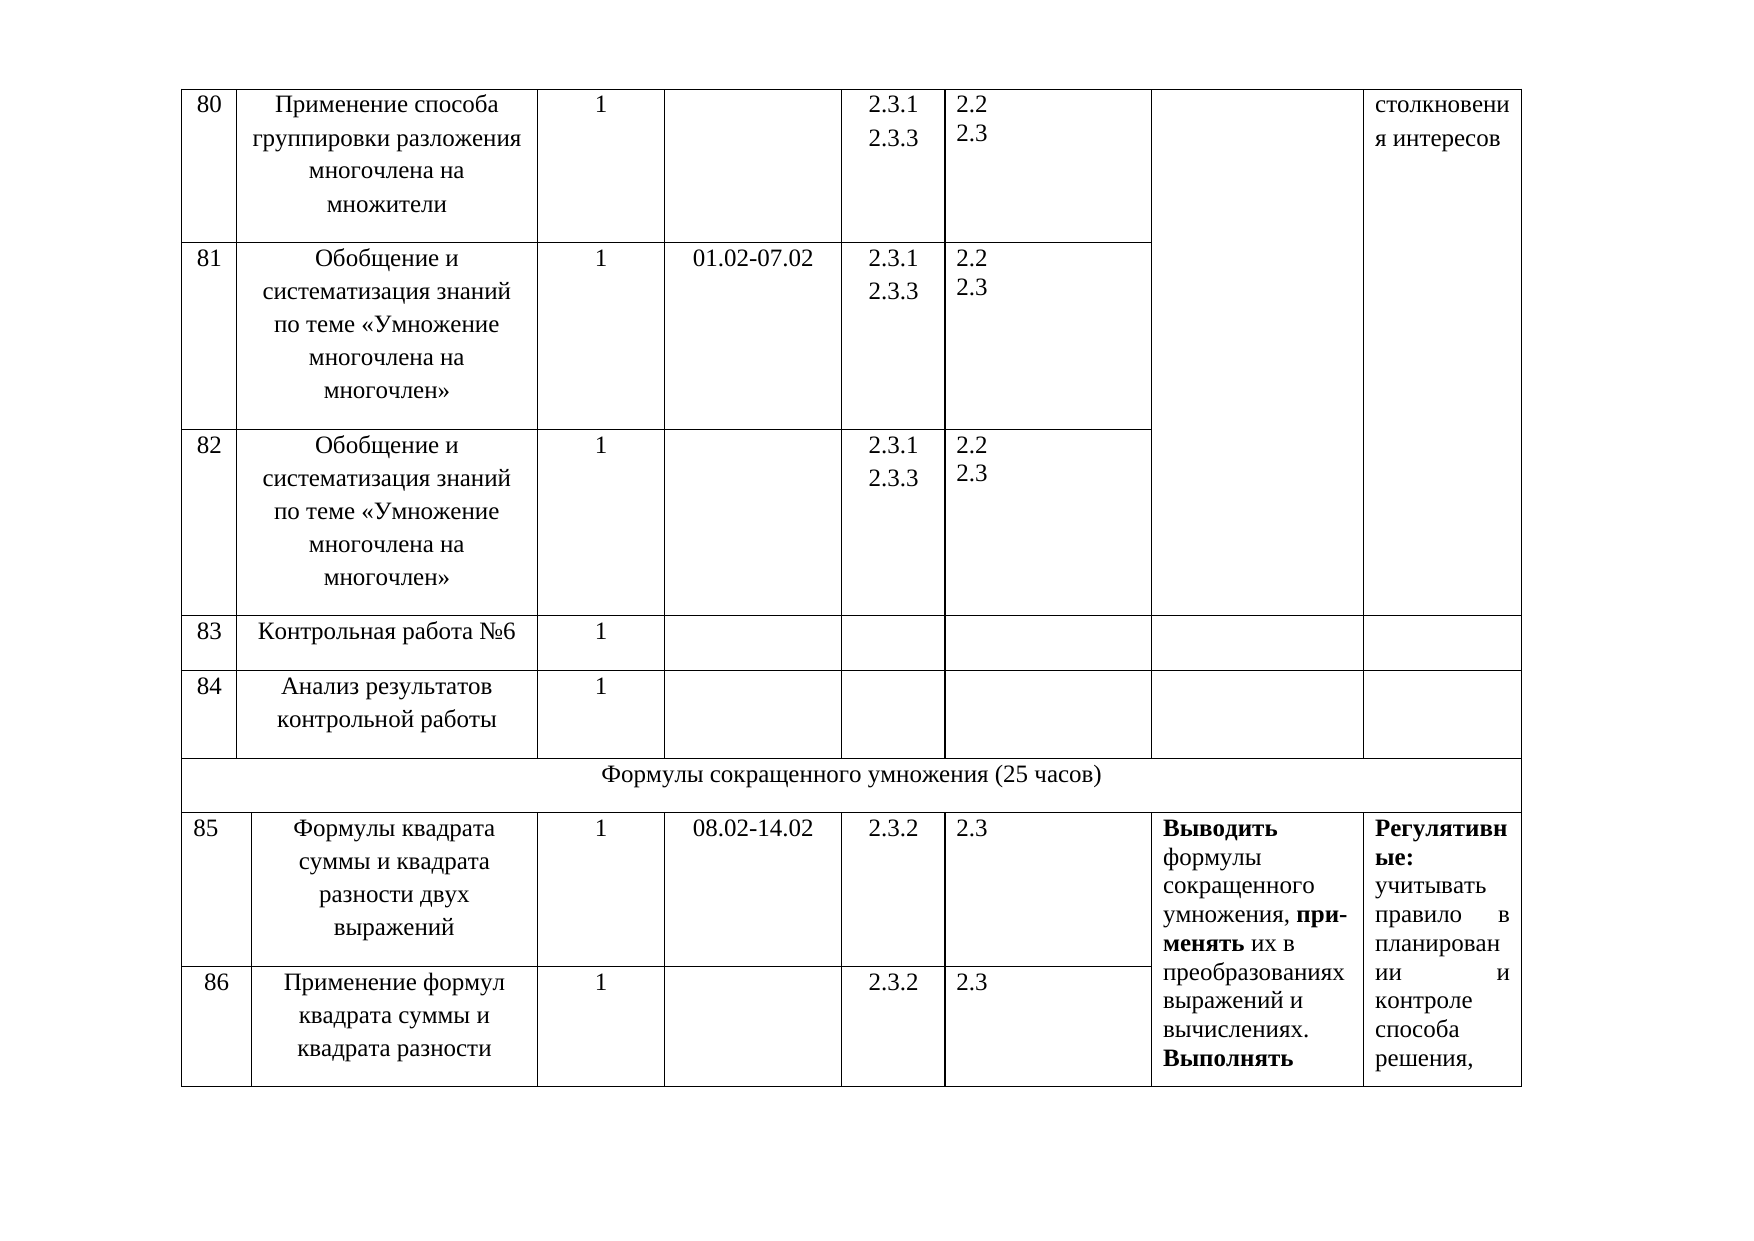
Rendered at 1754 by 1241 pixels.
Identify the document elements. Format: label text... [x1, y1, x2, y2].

table_cell 2.3.1 2.3.3 [842, 243, 944, 429]
table_cell 2.2 2.3 [946, 243, 1151, 429]
table_cell Анализ результатов контрольной работы [237, 671, 537, 758]
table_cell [237, 90, 537, 242]
table_cell 2.2 2.3 [946, 430, 1151, 615]
table_cell [946, 616, 1151, 670]
table_cell [665, 430, 841, 615]
table_cell [665, 967, 841, 1086]
table_cell [1152, 671, 1363, 758]
table_cell 08.02-14.02 [665, 813, 841, 966]
table_cell 2.3.1 2.3.3 [842, 430, 944, 615]
table_cell 81 [182, 243, 236, 429]
table_cell [946, 671, 1151, 758]
table_cell 2.3.1 2.3.3 [842, 90, 944, 242]
table_cell [665, 671, 841, 758]
table_cell 1 [538, 430, 664, 615]
table_cell Применение формул квадрата суммы и квадрата разности [252, 967, 537, 1086]
table_cell 2.3 [946, 813, 1151, 966]
table_cell 86 [182, 967, 251, 1086]
table_cell 2.2 2.3 [946, 90, 1151, 242]
table_cell [1364, 616, 1521, 670]
table_cell [842, 616, 944, 670]
table_cell [1364, 671, 1521, 758]
table_cell Формулы сокращенного умножения (25 часов) [182, 759, 1521, 812]
table_cell 82 [182, 430, 236, 615]
table_cell Контрольная работа №6 [237, 616, 537, 670]
table_cell 85 [182, 813, 251, 966]
table_cell 83 [182, 616, 236, 670]
table_cell Обобщение и систематизация знаний по теме «Умножение многочлена на многочлен» [237, 243, 537, 429]
table_cell Выводить формулы сокращенного умножения, применять их в преобразованиях выражений и вычислениях. Выполнять разложение многочленов на множители. Применять различные формы самоконтроля при выполнении преобразований [1152, 813, 1363, 1086]
table_cell 1 [538, 813, 664, 966]
table_cell [1152, 616, 1363, 670]
table_cell 80 [182, 90, 236, 242]
table_cell [842, 671, 944, 758]
table_cell 1 [538, 90, 664, 242]
table_cell 2.3 [946, 967, 1151, 1086]
table_cell 84 [182, 671, 236, 758]
table_cell 1 [538, 616, 664, 670]
table_cell 2.3.2 [842, 813, 944, 966]
table_cell 2.3.2 [842, 967, 944, 1086]
table_cell 01.02-07.02 [665, 243, 841, 429]
table_cell 1 [538, 671, 664, 758]
table_cell 1 [538, 967, 664, 1086]
table_cell Регулятивные: учитывать правило в планировании и контроле способа решения, различать способ и результат действия. Познавательные: ориентироваться на разнообразие способов решения задач. Коммуникативные: учитывать разные мнения и стремиться к координации различных позиций в сотрудничестве, контролировать действия партнера. [1364, 813, 1521, 1086]
table_cell [665, 616, 841, 670]
table_cell 1 [538, 243, 664, 429]
table_cell [665, 90, 841, 242]
table_cell Формулы квадрата суммы и квадрата разности двух выражений [252, 813, 537, 966]
table_cell Обобщение и систематизация знаний по теме «Умножение многочлена на многочлен» [237, 430, 537, 615]
